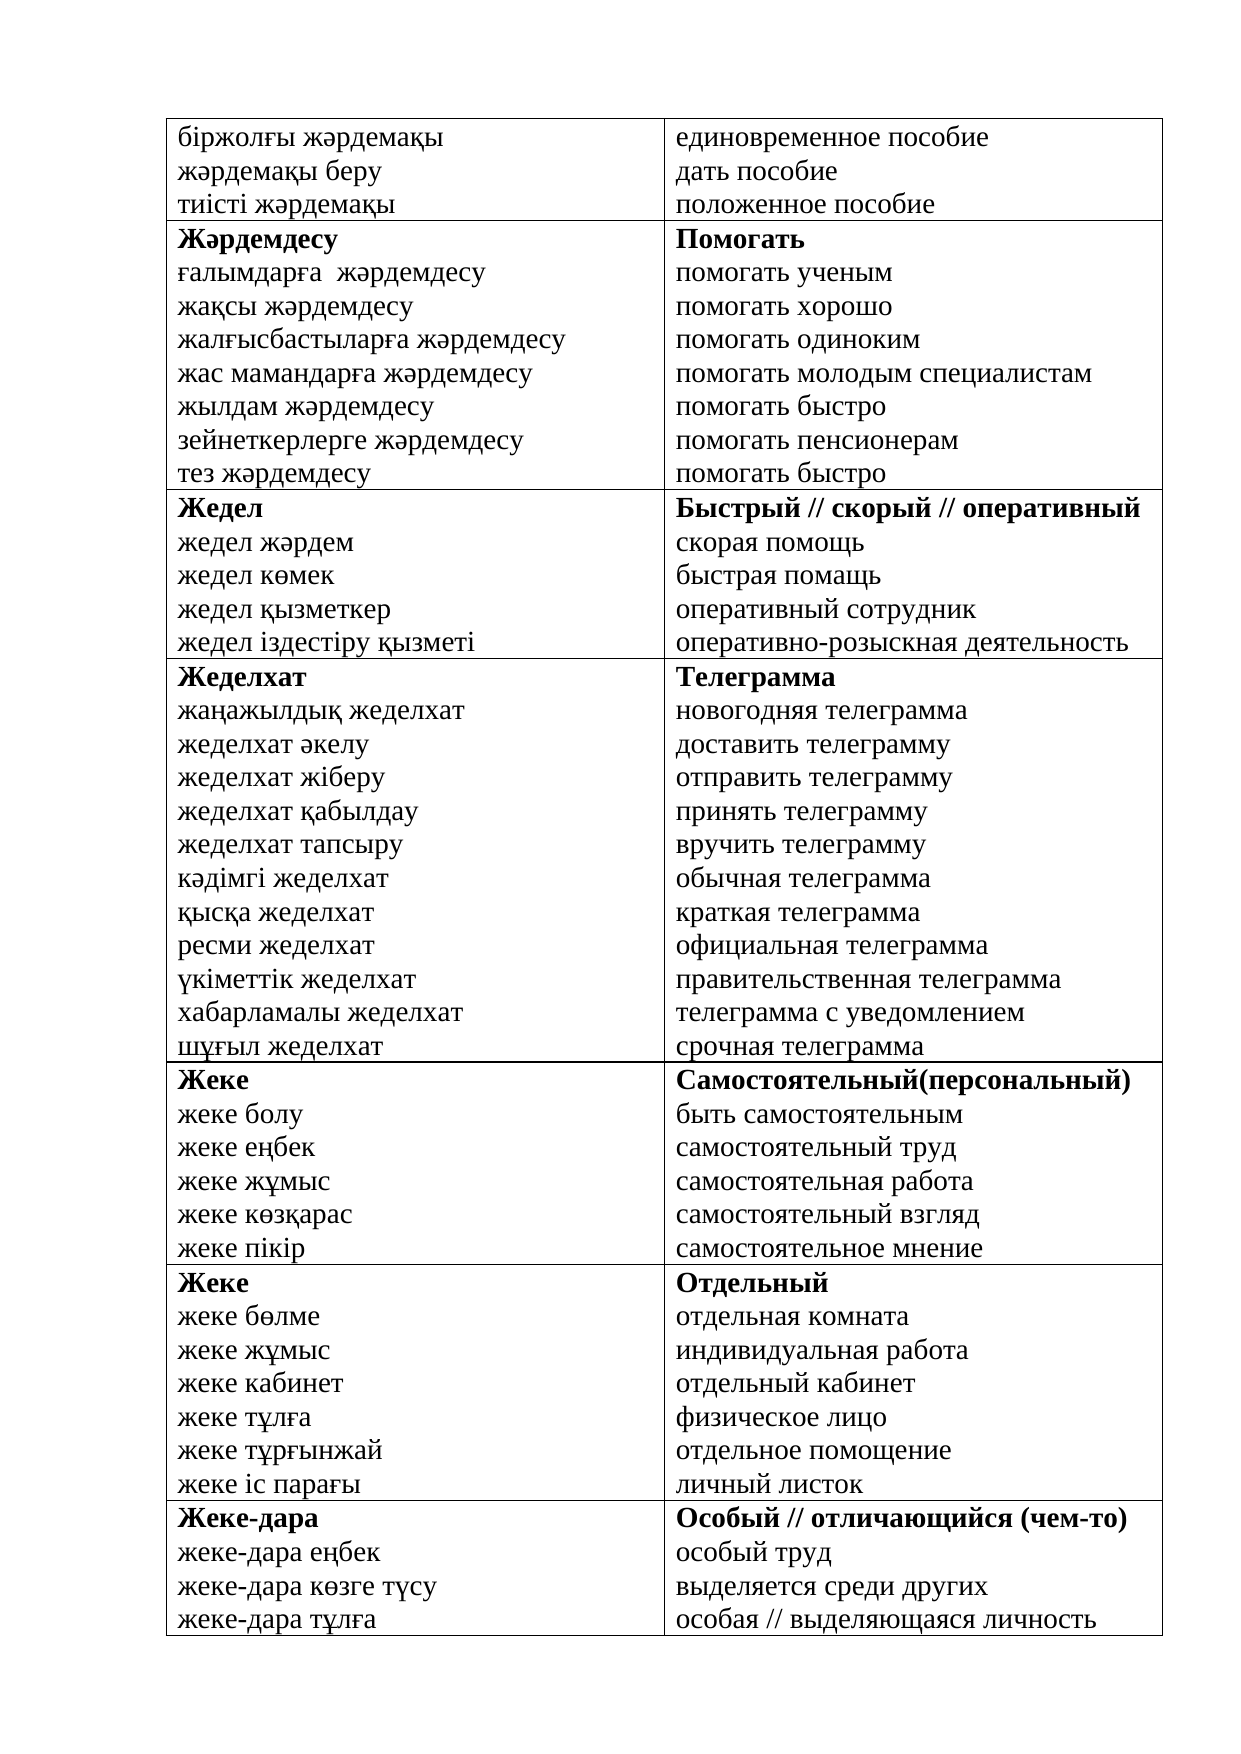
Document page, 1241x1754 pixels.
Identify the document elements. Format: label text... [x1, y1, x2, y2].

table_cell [665, 119, 1162, 220]
table_cell Отдельный отдельная комната индивидуальная работа отдельный кабинет физическое лицо отдельное помощение личный листок [665, 1265, 1162, 1499]
table_cell Жеке-дара жеке-дара еңбек жеке-дара көзге түсу жеке-дара тұлға [167, 1501, 664, 1635]
table_cell Быстрый // скорый // оперативный скорая помощь быстрая помащь оперативный сотрудник оперативно-розыскная деятельность [665, 490, 1162, 658]
table_cell Телеграмма новогодняя телеграмма доставить телеграмму отправить телеграмму принять телеграмму вручить телеграмму обычная телеграмма краткая телеграмма официальная телеграмма правительственная телеграмма телеграмма с уведомлением срочная телеграмма [665, 659, 1162, 1061]
table_cell Жеке жеке болу жеке еңбек жеке жұмыс жеке көзқарас жеке пікір [167, 1063, 664, 1264]
table_cell Жедел жедел жәрдем жедел көмек жедел қызметкер жедел іздестіру қызметі [167, 490, 664, 658]
table_cell Самостоятельный(персональный) быть самостоятельным самостоятельный труд самостоятельная работа самостоятельный взгляд самостоятельное мнение [665, 1063, 1162, 1264]
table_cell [167, 119, 664, 220]
table_cell Жәрдемдесу ғалымдарға жәрдемдесу жақсы жәрдемдесу жалғысбастыларға жәрдемдесу жас мамандарға жәрдемдесу жылдам жәрдемдесу зейнеткерлерге жәрдемдесу тез жәрдемдесу [167, 221, 664, 489]
table_cell Жеке жеке бөлме жеке жұмыс жеке кабинет жеке тұлға жеке тұрғынжай жеке іс парағы [167, 1265, 664, 1499]
table_cell Жеделхат жаңажылдық жеделхат жеделхат әкелу жеделхат жіберу жеделхат қабылдау жеделхат тапсыру кәдімгі жеделхат қысқа жеделхат ресми жеделхат үкіметтік жеделхат хабарламалы жеделхат шұғыл жеделхат [167, 659, 664, 1061]
table_cell Помогать помогать ученым помогать хорошо помогать одиноким помогать молодым специалистам помогать быстро помогать пенсионерам помогать быстро [665, 221, 1162, 489]
table_cell Особый // отличающийся (чем-то) особый труд выделяется среди других особая // выделяющаяся личность [665, 1501, 1162, 1635]
